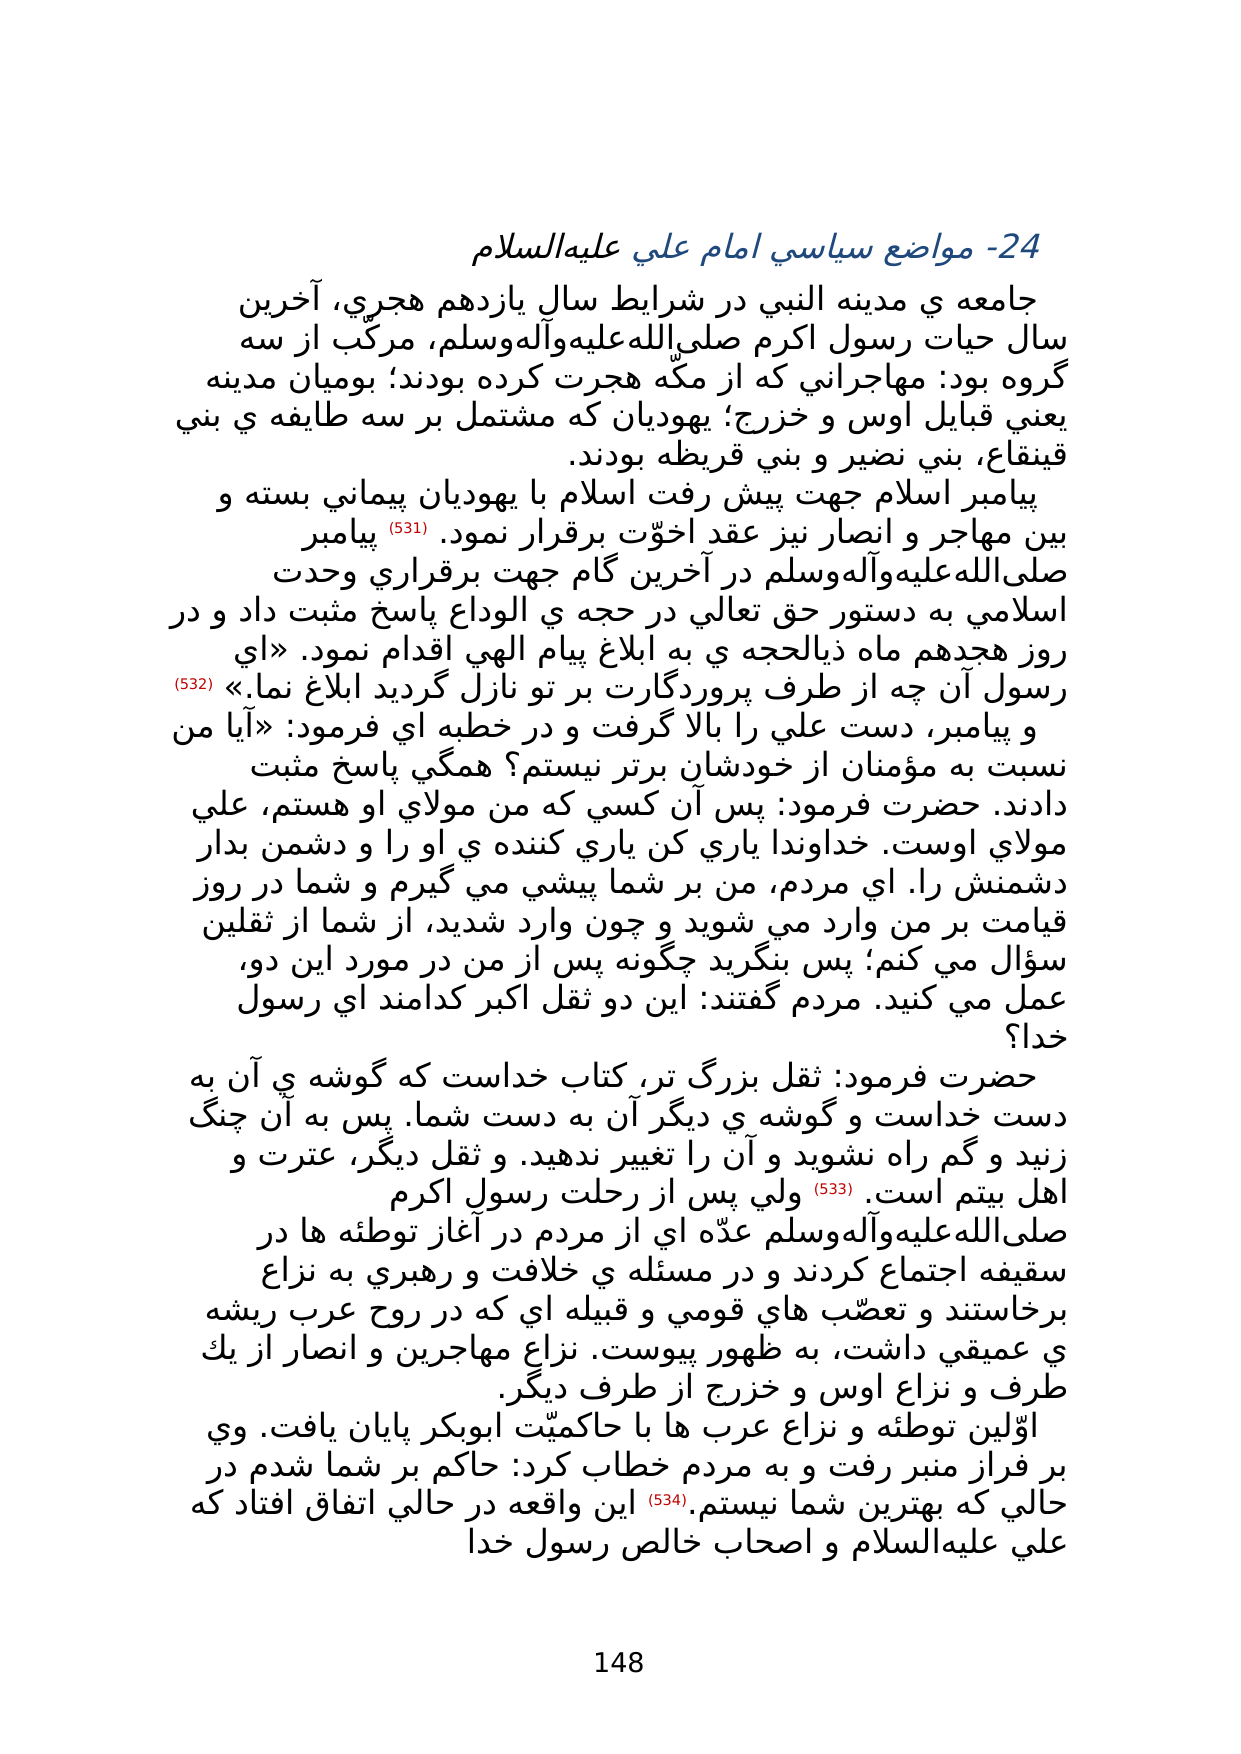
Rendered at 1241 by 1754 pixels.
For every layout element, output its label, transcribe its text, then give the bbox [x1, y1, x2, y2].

text حضرت فرمود: ثقل بزرگ تر، كتاب خداست كه گوشه ي آن به دست خداست و گوشه ي ديگر آن به دست شما. پس به آن چنگ زنيد و گم راه نشويد و آن را تغيير ندهيد. و ثقل ديگر، عترت و اهل بيتم است. (533) ولي پس از رحلت رسول اكرم صلى‌الله‌عليه‌وآله‌وسلم عدّه اي از مردم در آغاز توطئه ها در سقيفه اجتماع كردند و در مسئله ي خلافت و رهبري به نزاع برخاستند و تعصّب هاي قومي و قبيله اي كه در روح عرب ريشه ي عميقي داشت، به ظهور پيوست. نزاع مهاجرين و انصار از يك طرف و نزاع اوس و خزرج از طرف ديگر. [169, 1056, 1069, 1406]
text جامعه ي مدينه النبي در شرايط سال يازدهم هجري، آخرين سال حيات رسول اكرم صلى‌الله‌عليه‌وآله‌وسلم، مركّب از سه گروه بود: مهاجراني كه از مكّه هجرت كرده بودند؛ بوميان مدينه يعني قبايل اوس و خزرج؛ يهوديان كه مشتمل بر سه طايفه ي بني قينقاع، بني نضير و بني قريظه بودند. [169, 279, 1069, 474]
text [169, 1406, 1069, 1562]
text پيامبر اسلام جهت پيش رفت اسلام با يهوديان پيماني بسته و بين مهاجر و انصار نيز عقد اخوّت برقرار نمود. (531) پيامبر صلى‌الله‌عليه‌وآله‌وسلم در آخرين گام جهت برقراري وحدت اسلامي به دستور حق تعالي در حجه ي الوداع پاسخ مثبت داد و در روز هجدهم ماه ذيالحجه ي به ابلاغ پيام الهي اقدام نمود. «اي رسول آن چه از طرف پروردگارت بر تو نازل گرديد ابلاغ نما.» (532) [169, 474, 1069, 707]
text و پيامبر، دست علي را بالا گرفت و در خطبه اي فرمود: «آيا من نسبت به مؤمنان از خودشان برتر نيستم؟ همگي پاسخ مثبت دادند. حضرت فرمود: پس آن كسي كه من مولاي او هستم، علي مولاي اوست. خداوندا ياري كن ياري كننده ي او را و دشمن بدار دشمنش را. اي مردم، من بر شما پيشي مي گيرم و شما در روز قيامت بر من وارد مي شويد و چون وارد شديد، از شما از ثقلين سؤال مي كنم؛ پس بنگريد چگونه پس از من در مورد اين دو، عمل مي كنيد. مردم گفتند: اين دو ثقل اكبر كدامند اي رسول خدا؟ [169, 707, 1069, 1056]
subtitle 24- مواضع سياسي امام علي عليه‌السلام [169, 228, 1069, 267]
